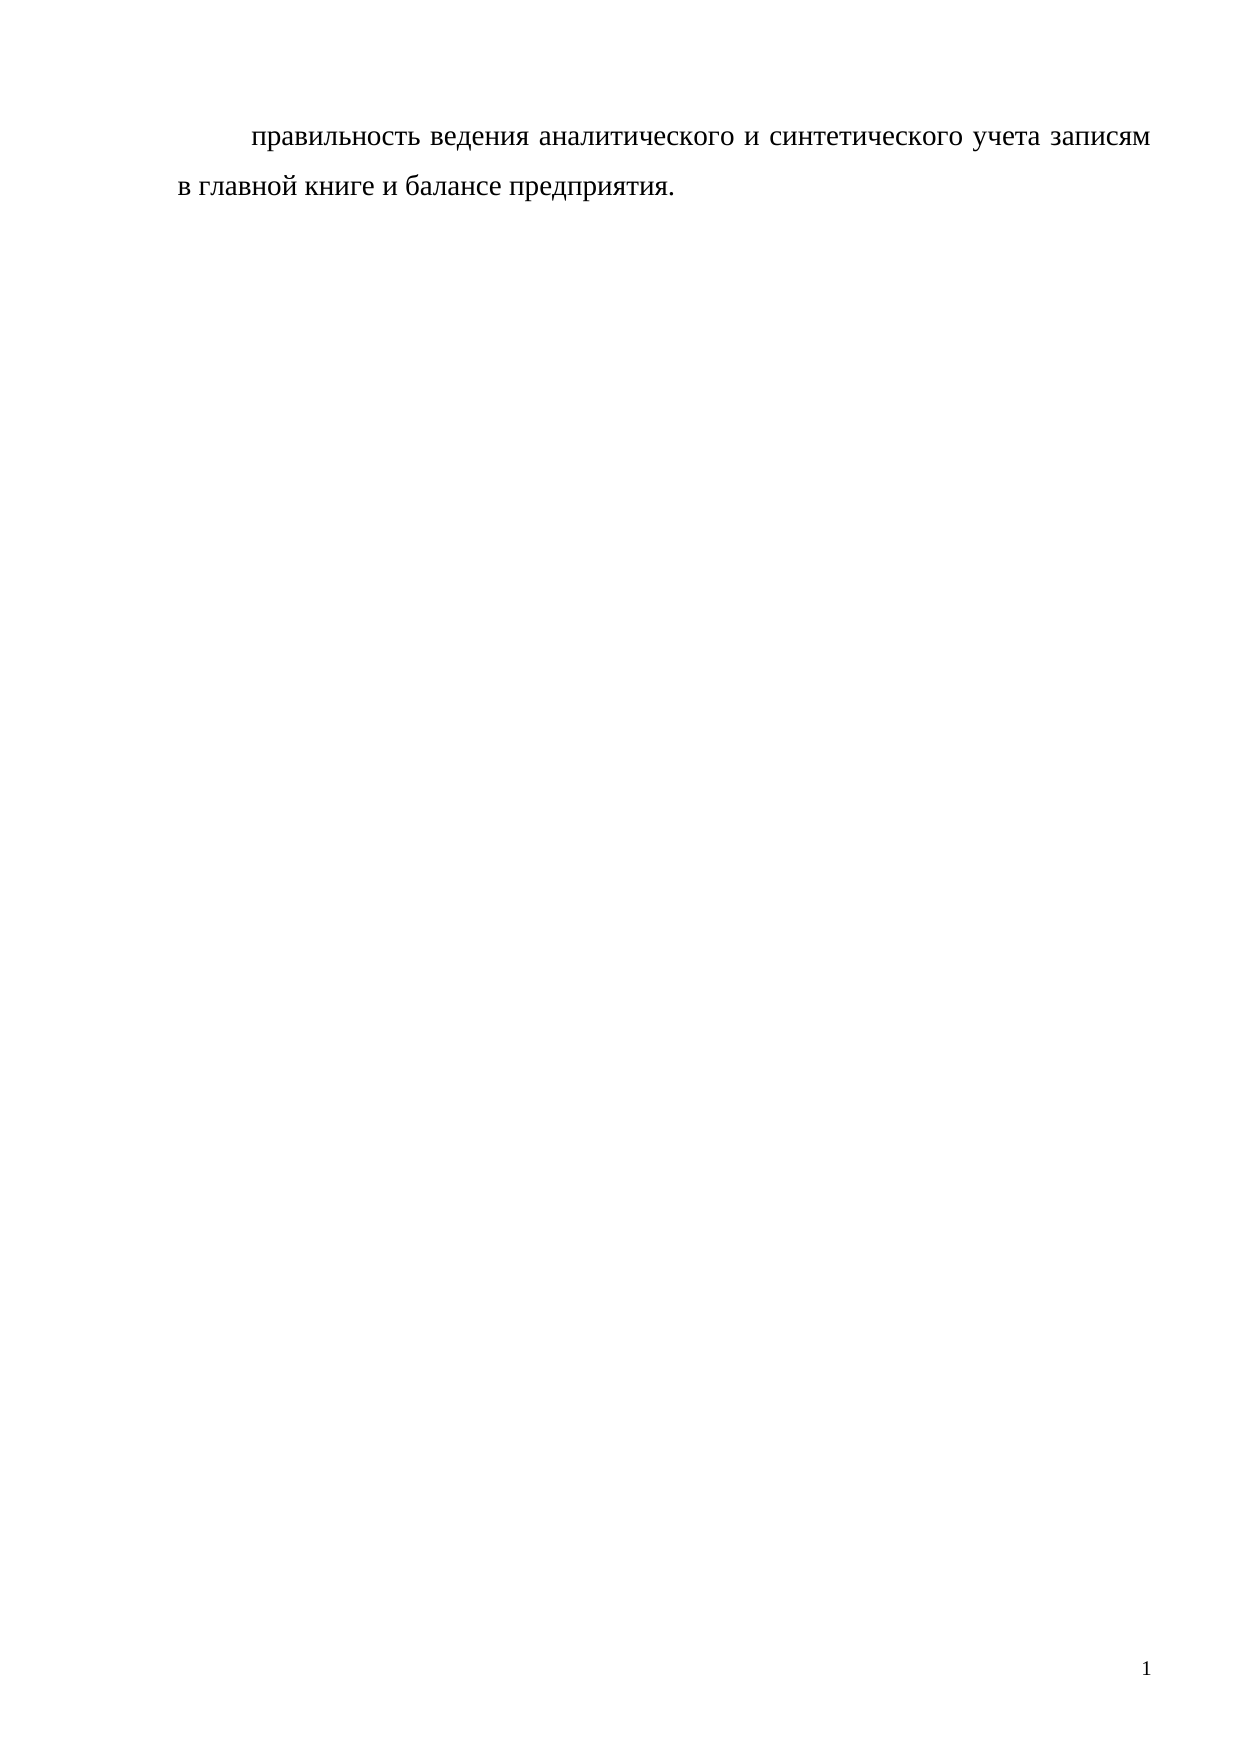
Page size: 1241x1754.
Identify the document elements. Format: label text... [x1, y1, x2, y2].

text правильность ведения аналитического и синтетического учета записям в главной книге и балансе предприятия. [177, 118, 1152, 202]
